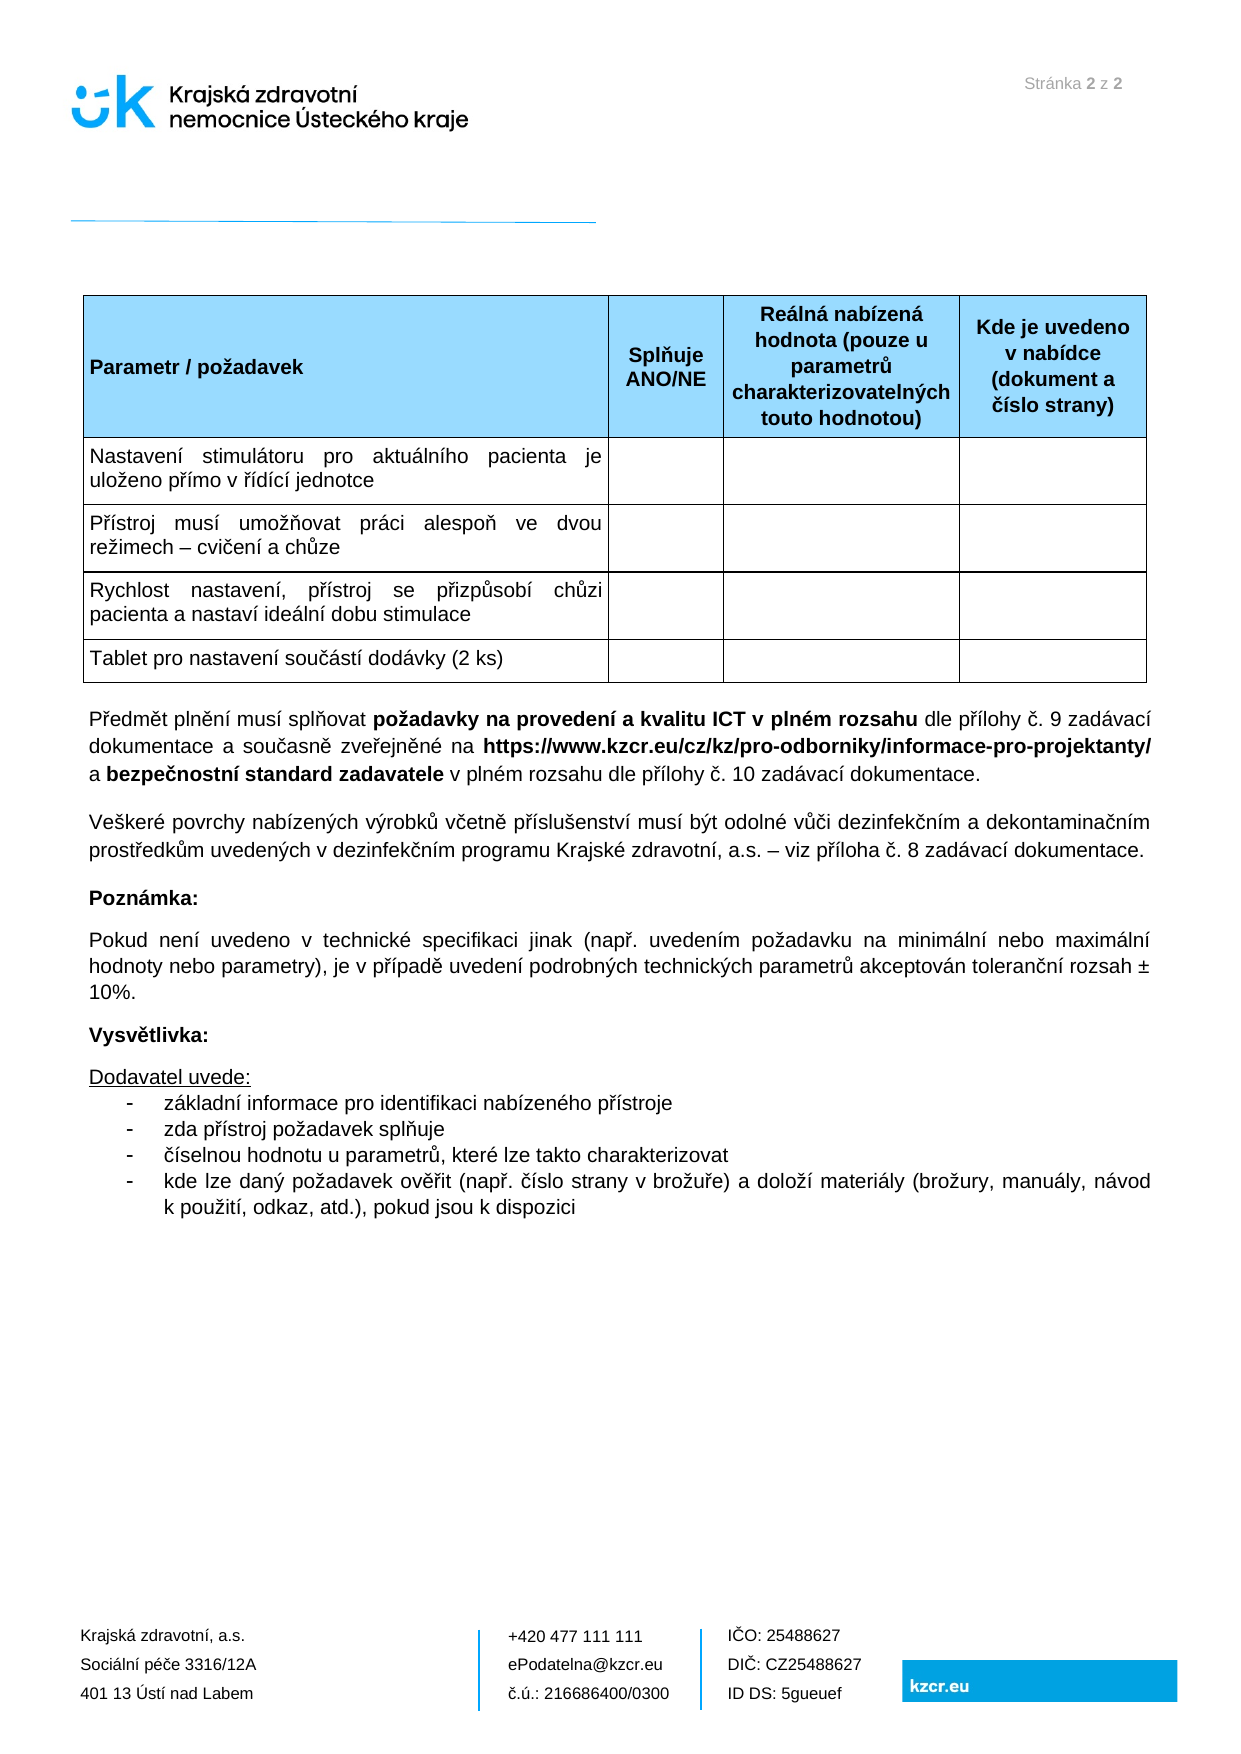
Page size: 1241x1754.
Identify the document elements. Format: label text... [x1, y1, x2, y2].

table_cell [724, 573, 959, 638]
table_cell [609, 573, 723, 638]
table_cell Tablet pro nastavení součástí dodávky (2 ks) [84, 640, 608, 682]
table_cell [609, 640, 723, 682]
list základní informace pro identifikaci nabízeného přístroje [126, 1091, 1152, 1115]
table_header Parametr / požadavek [84, 296, 608, 437]
table_cell [609, 438, 723, 504]
table_cell [724, 505, 959, 571]
table_cell [724, 438, 959, 504]
list kde lze daný požadavek ověřit (např. číslo strany v brožuře) a doloží materiály (brožury, manuály, návod k použití, odkaz, atd.), pokud jsou k dispozici [126, 1168, 1152, 1218]
picture [911, 1680, 944, 1692]
table_cell Nastavení stimulátoru pro aktuálního pacienta je uloženo přímo v řídící jednotce [84, 438, 608, 504]
table_header Kde je uvedeno v nabídce (dokument a číslo strany) [960, 296, 1146, 437]
table_header Reálná nabízená hodnota (pouze u parametrů charakterizovatelných touto hodnotou) [724, 296, 959, 437]
table_cell [960, 573, 1146, 638]
table_cell Rychlost nastavení, přístroj se přizpůsobí chůzi pacienta a nastaví ideální dobu stimulace [84, 573, 608, 638]
table_cell [960, 438, 1146, 504]
table_cell [960, 505, 1146, 571]
table_cell [609, 505, 723, 571]
table_cell Přístroj musí umožňovat práci alespoň ve dvou režimech – cvičení a chůze [84, 505, 608, 571]
table_header Splňuje ANO/NE [609, 296, 723, 437]
table_cell [960, 640, 1146, 682]
picture [30, 44, 509, 169]
text Dodavatel uvede: [89, 1065, 1152, 1089]
text Pokud není uvedeno v technické specifikaci jinak (např. uvedením požadavku na minimální nebo maximální hodnoty nebo parametry), je v případě uvedení podrobných technických parametrů akceptován toleranční rozsah ± 10%. [89, 928, 1152, 1004]
table_cell [724, 640, 959, 682]
text Poznámka: [89, 886, 1152, 910]
list číselnou hodnotu u parametrů, které lze takto charakterizovat [126, 1143, 1152, 1167]
text Veškeré povrchy nabízených výrobků včetně příslušenství musí být odolné vůči dezinfekčním a dekontaminačním prostředkům uvedených v dezinfekčním programu Krajské zdravotní, a.s. – viz příloha č. 8 zadávací dokumentace. [89, 810, 1152, 861]
text Předmět plnění musí splňovat požadavky na provedení a kvalitu ICT v plném rozsahu dle přílohy č. 9 zadávací dokumentace a současně zveřejněné na https://www.kzcr.eu/cz/kz/pro-odborniky/informace-pro-projektanty/ a bezpečnostní standard zadavatele v plném rozsahu dle přílohy č. 10 zadávací dokumentace. [89, 707, 1152, 786]
list zda přístroj požadavek splňuje [126, 1117, 1152, 1141]
picture [950, 1683, 968, 1692]
text Vysvětlivka: [89, 1022, 1152, 1046]
